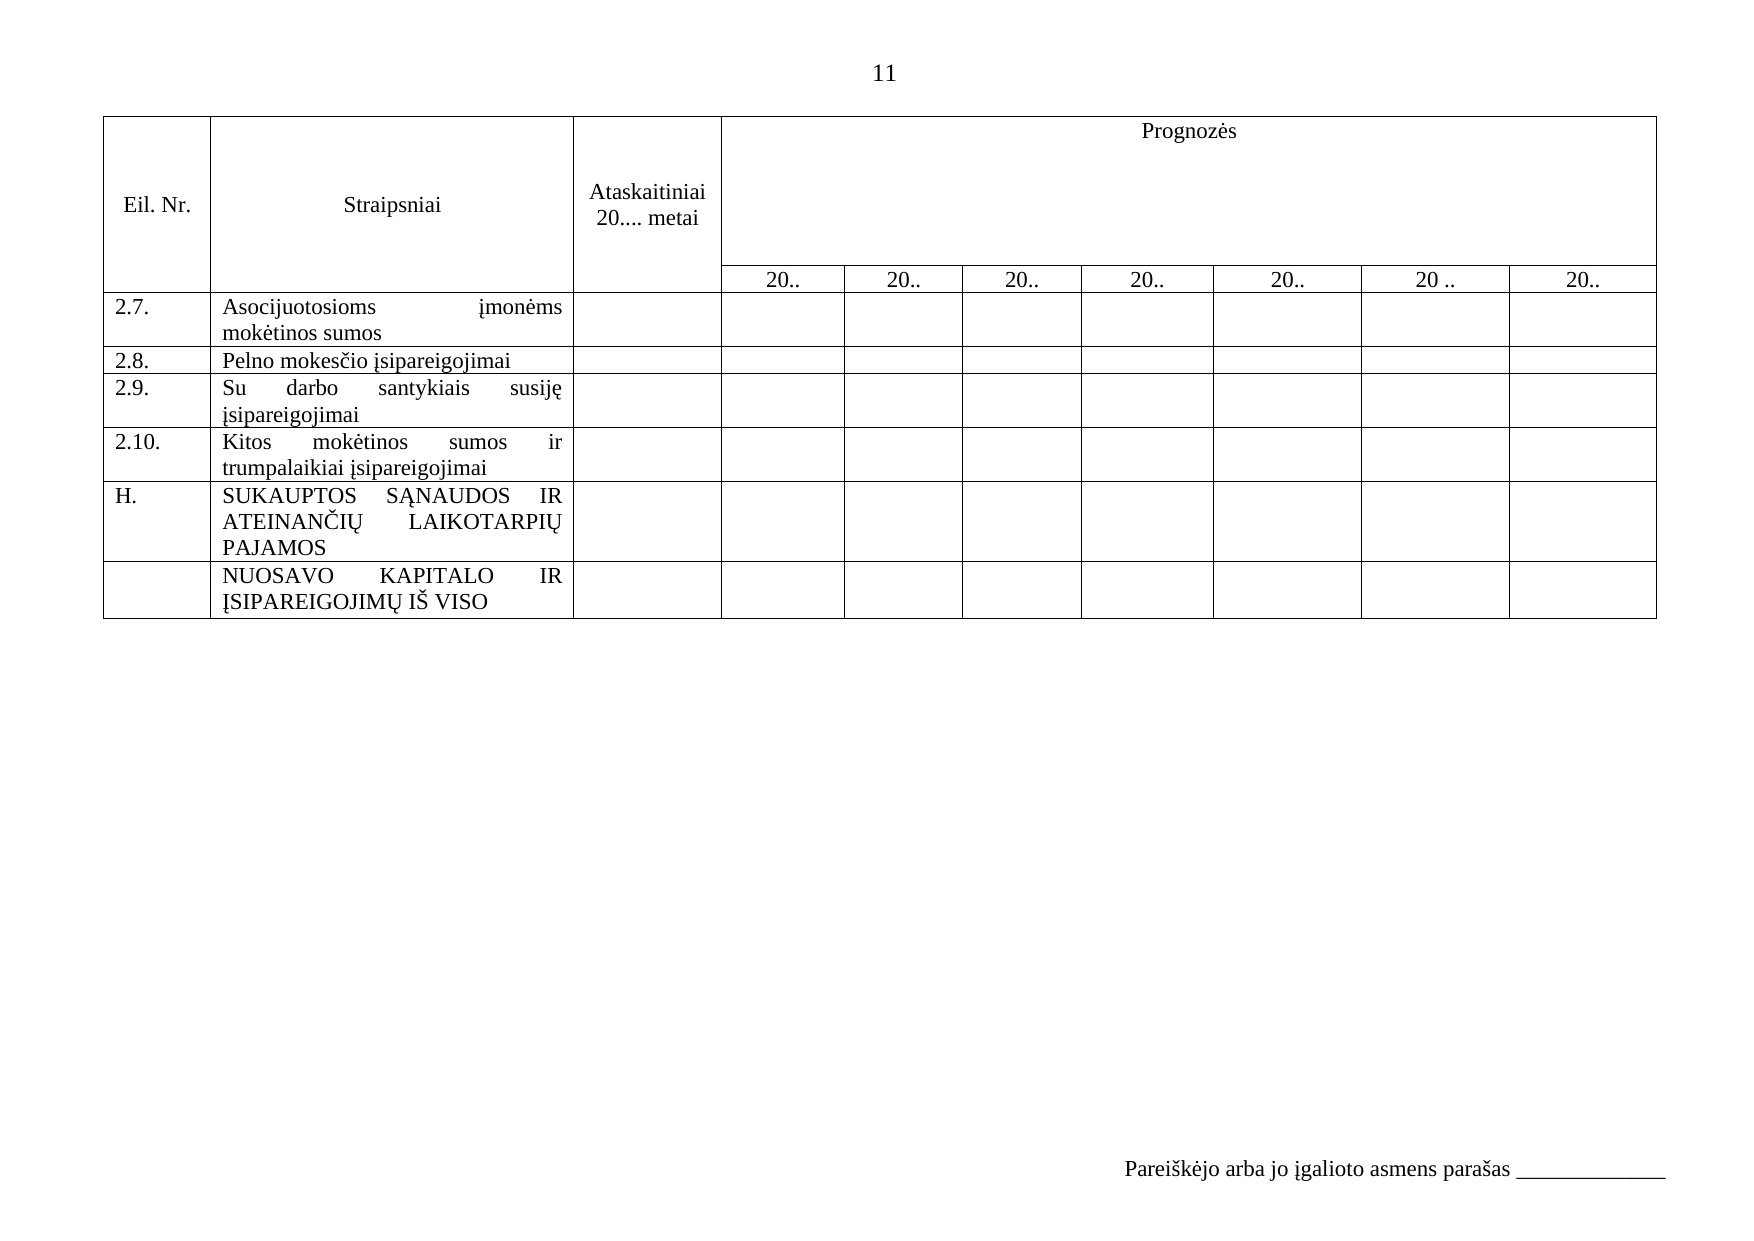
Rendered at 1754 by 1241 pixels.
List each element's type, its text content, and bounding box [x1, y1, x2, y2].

table_cell [1082, 374, 1213, 427]
table_cell [722, 374, 844, 427]
table_cell [1362, 482, 1509, 561]
table_cell [963, 482, 1081, 561]
table_header Eil. Nr. [104, 117, 210, 292]
table_cell [963, 562, 1081, 618]
table_header Straipsniai [211, 117, 573, 292]
table_cell [845, 293, 962, 346]
table_cell [845, 374, 962, 427]
table_cell [574, 347, 721, 373]
table_cell [1214, 428, 1361, 481]
table_cell [1362, 428, 1509, 481]
table_cell [1214, 374, 1361, 427]
table_cell [1082, 293, 1213, 346]
table_cell [574, 482, 721, 561]
table_cell [1510, 347, 1656, 373]
table_cell [1362, 374, 1509, 427]
table_cell 20.. [1082, 266, 1213, 292]
table_cell 20 .. [1362, 266, 1509, 292]
table_cell [845, 428, 962, 481]
table_cell 20.. [1214, 266, 1361, 292]
table_cell [1214, 562, 1361, 618]
table_cell [722, 293, 844, 346]
table_cell SUKAUPTOS SĄNAUDOS IR ATEINANČIŲ LAIKOTARPIŲ PAJAMOS [211, 482, 573, 561]
table_cell [1510, 428, 1656, 481]
table_cell NUOSAVO KAPITALO IR ĮSIPAREIGOJIMŲ IŠ VISO [211, 562, 573, 618]
table_cell 20.. [722, 266, 844, 292]
table_cell Kitos mokėtinos sumos ir trumpalaikiai įsipareigojimai [211, 428, 573, 481]
table_cell [963, 347, 1081, 373]
table_cell [574, 293, 721, 346]
table_cell 2.9. [104, 374, 210, 427]
table_cell [1362, 347, 1509, 373]
table_cell [1082, 428, 1213, 481]
table_cell [1214, 347, 1361, 373]
table_cell 20.. [845, 266, 962, 292]
table_cell H. [104, 482, 210, 561]
table_cell 20.. [963, 266, 1081, 292]
table_cell [1082, 482, 1213, 561]
table_cell Su darbo santykiais susiję įsipareigojimai [211, 374, 573, 427]
table_cell Asocijuotosioms įmonėms mokėtinos sumos [211, 293, 573, 346]
table_cell [1214, 293, 1361, 346]
table_cell [722, 482, 844, 561]
table_cell [1362, 293, 1509, 346]
table_cell [963, 428, 1081, 481]
table_cell [1082, 562, 1213, 618]
table_cell [1510, 562, 1656, 618]
table_cell [1510, 374, 1656, 427]
table_cell [574, 428, 721, 481]
table_cell [722, 428, 844, 481]
table_cell [963, 374, 1081, 427]
table_header Prognozės [722, 117, 1656, 265]
table_cell [722, 347, 844, 373]
table_cell Pelno mokesčio įsipareigojimai [211, 347, 573, 373]
table_cell [722, 562, 844, 618]
table_cell [1510, 482, 1656, 561]
table_cell [845, 562, 962, 618]
table_cell [1362, 562, 1509, 618]
table_cell 2.8. [104, 347, 210, 373]
table_cell [104, 562, 210, 618]
table_cell [1214, 482, 1361, 561]
table_cell 2.10. [104, 428, 210, 481]
table_cell [574, 562, 721, 618]
table_cell [845, 482, 962, 561]
table_header Ataskaitiniai 20.... metai [574, 117, 721, 292]
table_cell [845, 347, 962, 373]
table_cell 2.7. [104, 293, 210, 346]
table_cell [963, 293, 1081, 346]
table_cell 20.. [1510, 266, 1656, 292]
table_cell [574, 374, 721, 427]
table_cell [1510, 293, 1656, 346]
table_cell [1082, 347, 1213, 373]
